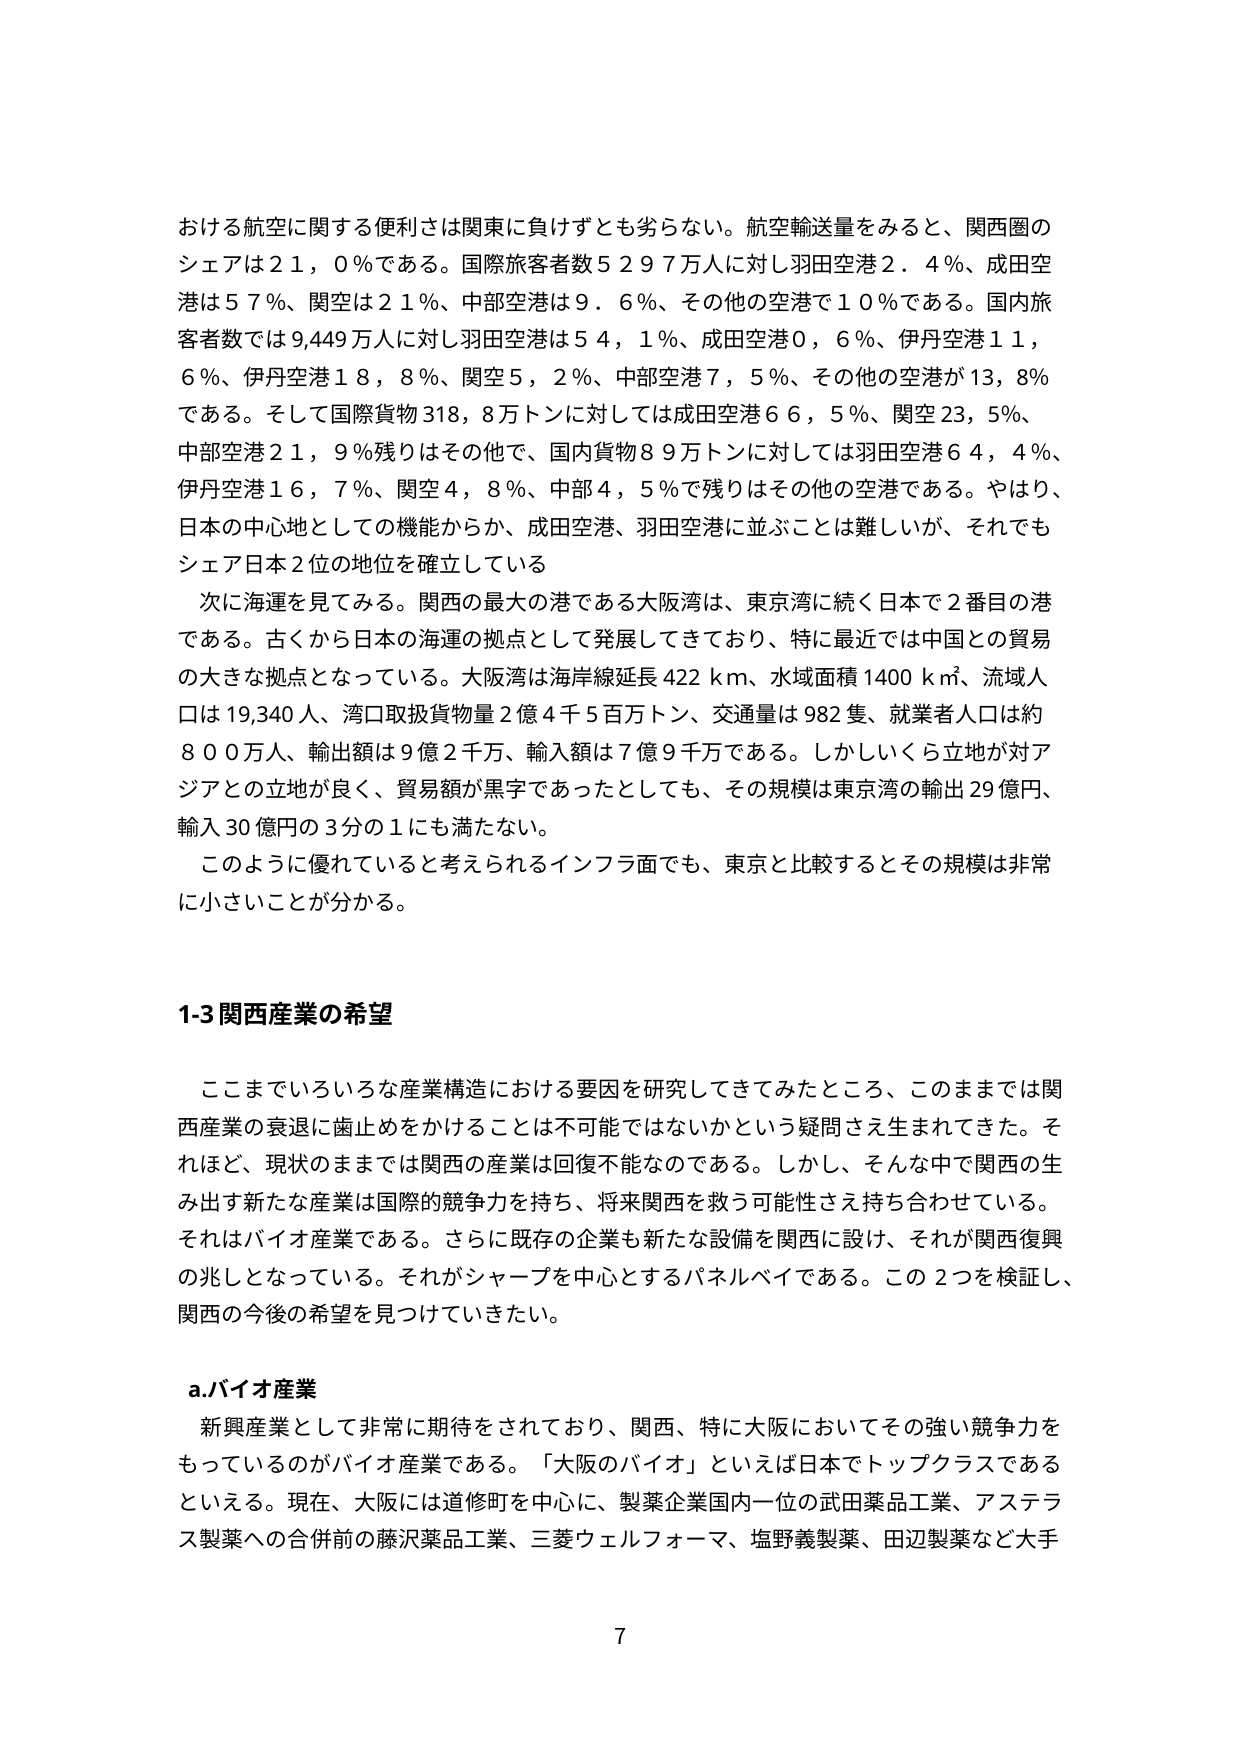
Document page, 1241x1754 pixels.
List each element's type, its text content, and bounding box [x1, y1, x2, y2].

text ここまでいろいろな産業構造における要因を研究してきてみたところ、このままでは関西産業の衰退に歯止めをかけることは不可能ではないかという疑問さえ生まれてきた。それほど、現状のままでは関西の産業は回復不能なのである。しかし、そんな中で関西の生み出す新たな産業は国際的競争力を持ち、将来関西を救う可能性さえ持ち合わせている。それはバイオ産業である。さらに既存の企業も新たな設備を関西に設け、それが関西復興の兆しとなっている。それがシャープを中心とするパネルベイである。この2つを検証し、関西の今後の希望を見つけていきたい。 [177, 1069, 1063, 1332]
text 次に海運を見てみる。関西の最大の港である大阪湾は、東京湾に続く日本で２番目の港である。古くから日本の海運の拠点として発展してきており、特に最近では中国との貿易の大きな拠点となっている。大阪湾は海岸線延長422ｋｍ、水域面積1400ｋ㎡、流域人口は19,340人、湾口取扱貨物量2億4千5百万トン、交通量は982隻、就業者人口は約８００万人、輸出額は9億２千万、輸入額は７億９千万である。しかしいくら立地が対アジアとの立地が良く、貿易額が黒字であったとしても、その規模は東京湾の輸出29億円、輸入30億円の3分の１にも満たない。 [177, 582, 1063, 844]
list 関西産業の希望 [177, 994, 1063, 1032]
text a.バイオ産業 [177, 1369, 1063, 1407]
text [177, 207, 1063, 582]
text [177, 1407, 1063, 1557]
text このように優れていると考えられるインフラ面でも、東京と比較するとその規模は非常に小さいことが分かる。 [177, 844, 1063, 919]
